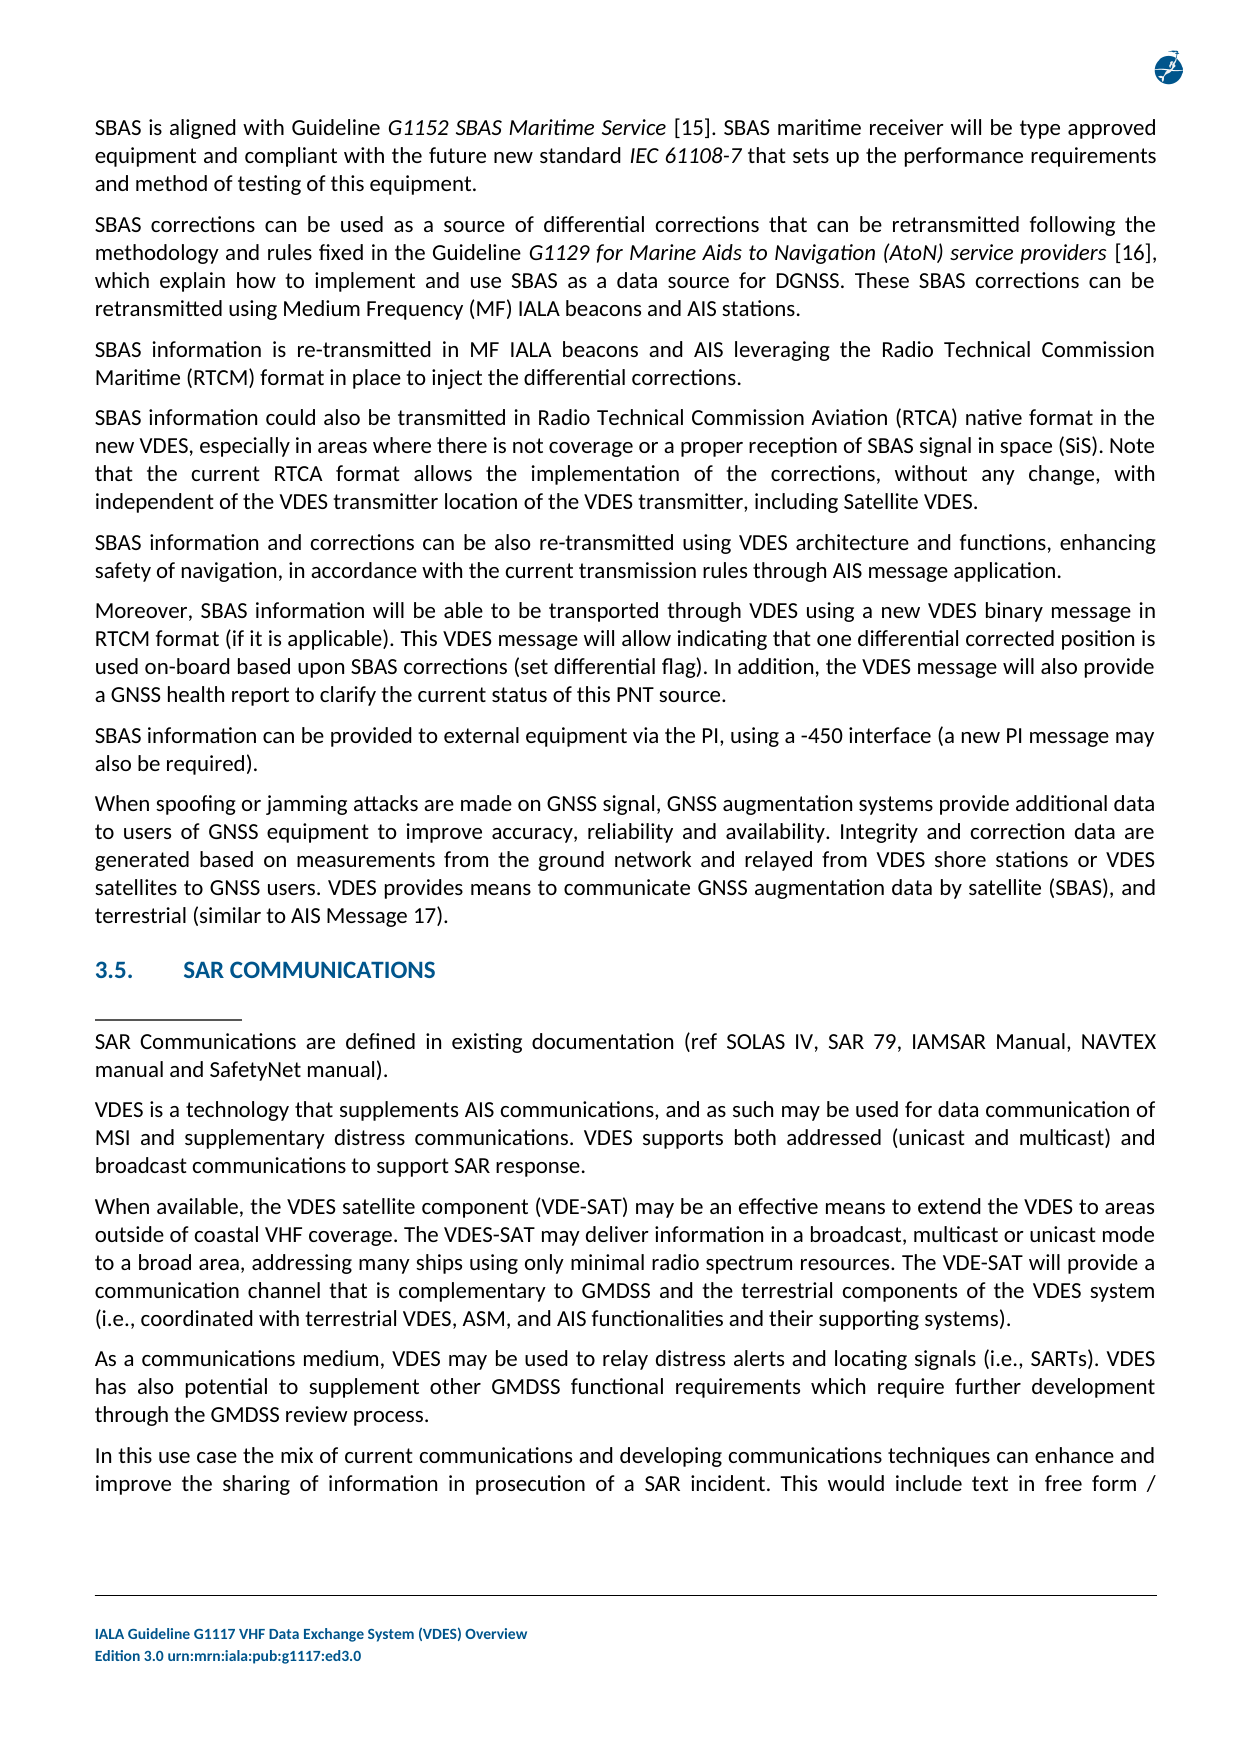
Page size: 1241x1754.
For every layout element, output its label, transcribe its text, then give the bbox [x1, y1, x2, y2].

text When available, the VDES satellite component (VDE-SAT) may be an effective means to extend the VDES to areas outside of coastal VHF coverage. The VDES-SAT may deliver information in a broadcast, multicast or unicast mode to a broad area, addressing many ships using only minimal radio spectrum resources. The VDE-SAT will provide a communication channel that is complementary to GMDSS and the terrestrial components of the VDES system (i.e., coordinated with terrestrial VDES, ASM, and AIS functionalities and their supporting systems). [94, 1192, 1157, 1332]
text Moreover, SBAS information will be able to be transported through VDES using a new VDES binary message in RTCM format (if it is applicable). This VDES message will allow indicating that one differential corrected position is used on-board based upon SBAS corrections (set differential flag). In addition, the VDES message will also provide a GNSS health report to clarify the current status of this PNT source. [94, 596, 1157, 708]
text SBAS information can be provided to external equipment via the PI, using a -450 interface (a new PI message may also be required). [94, 721, 1157, 777]
text SBAS information is re-transmitted in MF IALA beacons and AIS leveraging the Radio Technical Commission Maritime (RTCM) format in place to inject the differential corrections. [94, 335, 1157, 391]
text SBAS corrections can be used as a source of differential corrections that can be retransmitted following the methodology and rules fixed in the Guideline G1129 for Marine Aids to Navigation (AtoN) service providers [16], which explain how to implement and use SBAS as a data source for DGNSS. These SBAS corrections can be retransmitted using Medium Frequency (MF) IALA beacons and AIS stations. [94, 210, 1157, 322]
text When spoofing or jamming attacks are made on GNSS signal, GNSS augmentation systems provide additional data to users of GNSS equipment to improve accuracy, reliability and availability. Integrity and correction data are generated based on measurements from the ground network and relayed from VDES shore stations or VDES satellites to GNSS users. VDES provides means to communicate GNSS augmentation data by satellite (SBAS), and terrestrial (similar to AIS Message 17). [94, 789, 1157, 929]
text SBAS is aligned with Guideline G1152 SBAS Maritime Service [15]. SBAS maritime receiver will be type approved equipment and compliant with the future new standard IEC 61108-7 that sets up the performance requirements and method of testing of this equipment. [94, 113, 1157, 198]
text SBAS information could also be transmitted in Radio Technical Commission Aviation (RTCA) native format in the new VDES, especially in areas where there is not coverage or a proper reception of SBAS signal in space (SiS). Note that the current RTCA format allows the implementation of the corrections, without any change, with independent of the VDES transmitter location of the VDES transmitter, including Satellite VDES. [94, 403, 1157, 515]
text VDES is a technology that supplements AIS communications, and as such may be used for data communication of MSI and supplementary distress communications. VDES supports both addressed (unicast and multicast) and broadcast communications to support SAR response. [94, 1095, 1157, 1179]
text SBAS information and corrections can be also re-transmitted using VDES architecture and functions, enhancing safety of navigation, in accordance with the current transmission rules through AIS message application. [94, 528, 1157, 584]
text As a communications medium, VDES may be used to relay distress alerts and locating signals (i.e., SARTs). VDES has also potential to supplement other GMDSS functional requirements which require further development through the GMDSS review process. [94, 1344, 1157, 1428]
subtitle SAR communications [94, 954, 1157, 985]
text SAR Communications are defined in existing documentation (ref SOLAS IV, SAR 79, IAMSAR Manual, NAVTEX manual and SafetyNet manual). [94, 1027, 1157, 1083]
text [94, 1441, 1157, 1525]
picture [1123, 0, 1241, 119]
